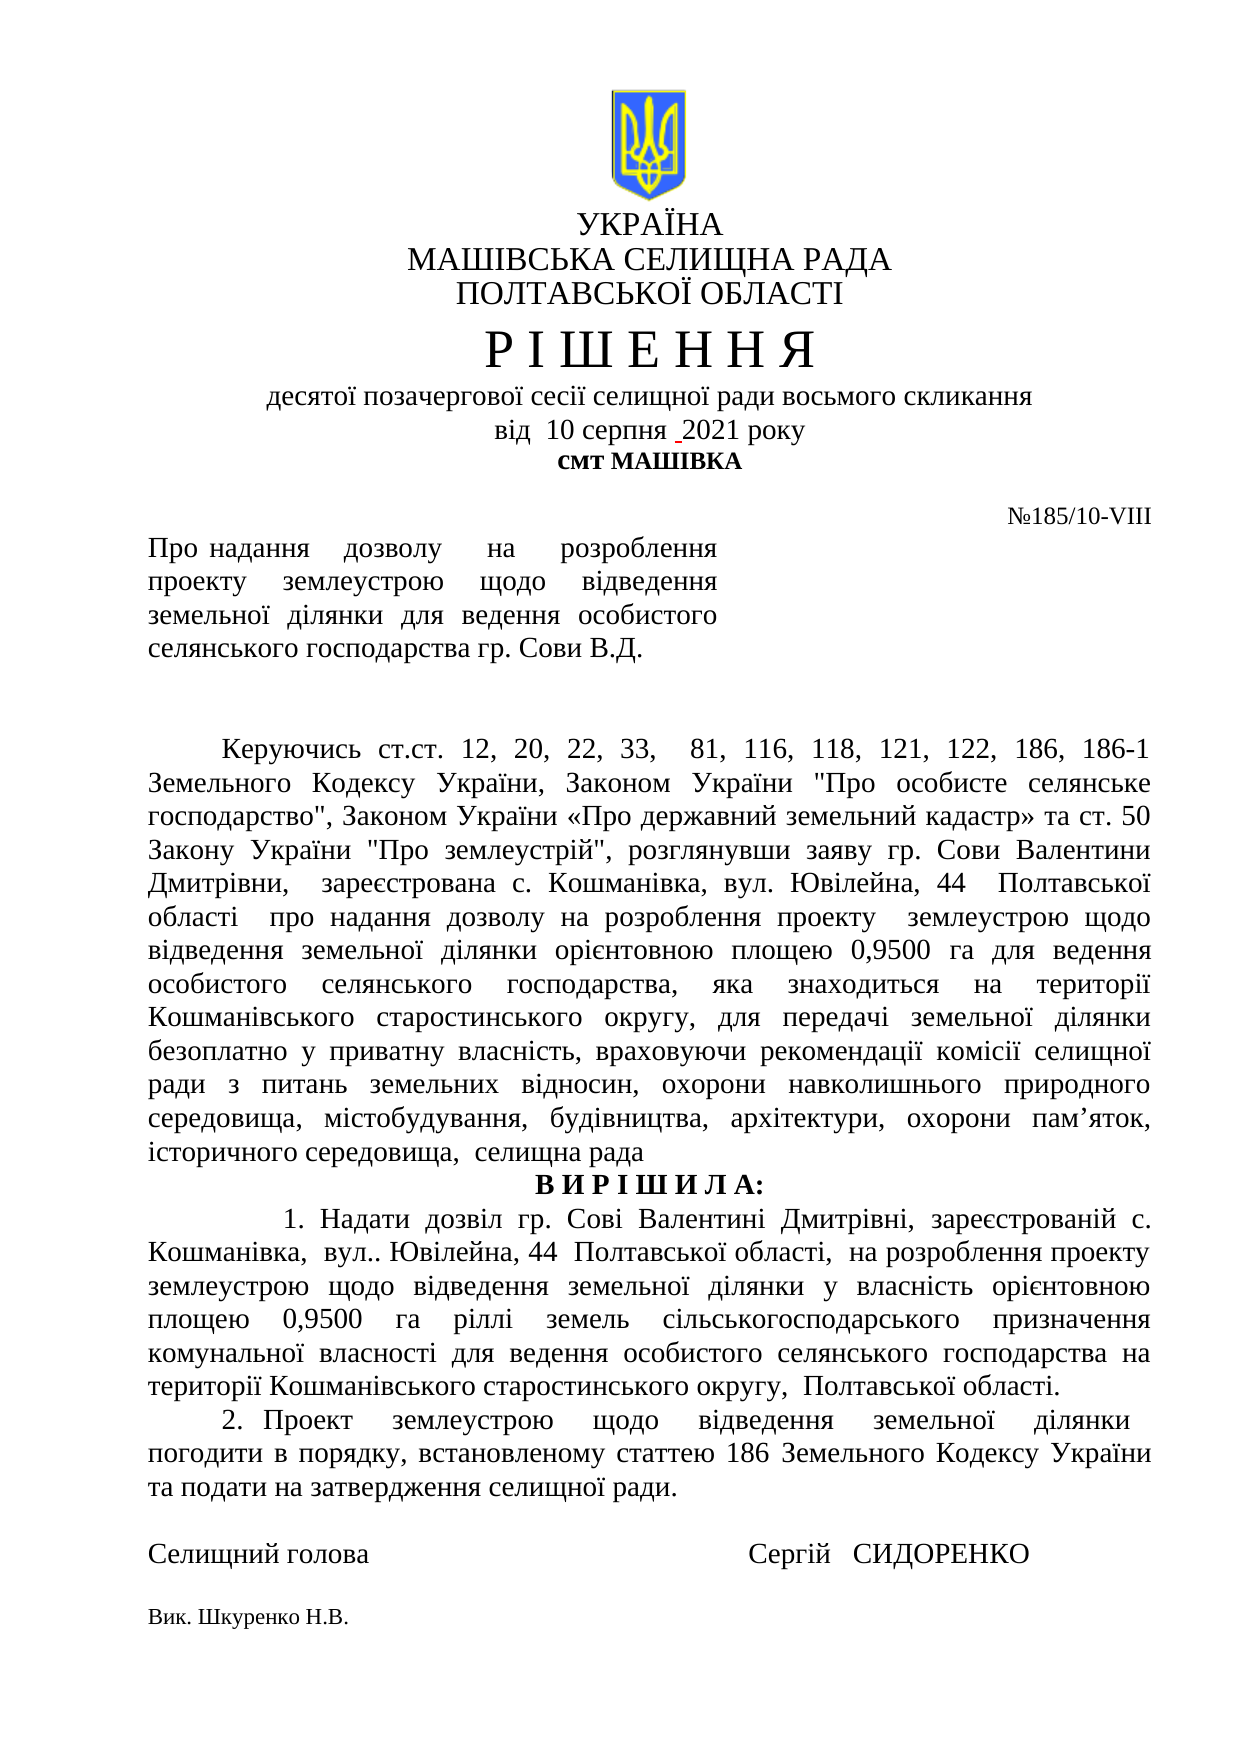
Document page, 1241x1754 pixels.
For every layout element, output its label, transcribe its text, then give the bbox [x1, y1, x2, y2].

text №185/10-VIII [148, 501, 1152, 530]
list від 10 серпня 2021 року [148, 412, 1152, 445]
list десятої позачергової сесії селищної ради восьмого скликання [148, 378, 1152, 412]
text ПОЛТАВСЬКОЇ ОБЛАСТІ [148, 277, 1152, 311]
text МАШІВСЬКА СЕЛИЩНА РАДА [148, 242, 1152, 277]
text 1. Надати дозвіл гр. Сові Валентині Дмитрівні, зареєстрованій с. Кошманівка, вул.. Ювілейна, 44 Полтавської області, на розроблення проекту землеустрою щодо відведення земельної ділянки у власність орієнтовною площею 0,9500 га ріллі земель сільськогосподарського призначення комунальної власності для ведення особистого селянського господарства на території Кошманівського старостинського округу, Полтавської області. [148, 1201, 1152, 1402]
text В И Р І Ш И Л А: [148, 1167, 1152, 1201]
text Керуючись ст.ст. 12, 20, 22, 33, 81, 116, 118, 121, 122, 186, 186-1 Земельного Кодексу України, Законом України "Про особисте селянське господарство", Законом України «Про державний земельний кадастр» та ст. 50 Закону України "Про землеустрій", розглянувши заяву гр. Сови Валентини Дмитрівни, зареєстрована с. Кошманівка, вул. Ювілейна, 44 Полтавської області про надання дозволу на розроблення проекту землеустрою щодо відведення земельної ділянки орієнтовною площею 0,9500 га для ведення особистого селянського господарства, яка знаходиться на території Кошманівського старостинського округу, для передачі земельної ділянки безоплатно у приватну власність, враховуючи рекомендації комісії селищної ради з питань земельних відносин, охорони навколишнього природного середовища, містобудування, будівництва, архітектури, охорони пам’яток, історичного середовища, селищна рада [148, 731, 1152, 1167]
subtitle Р І Ш Е Н Н Я [148, 322, 1152, 378]
text Вик. Шкуренко Н.В. [148, 1603, 1152, 1630]
table_header Про надання дозволу на розроблення проекту землеустрою щодо відведення земельної ділянки для ведення особистого селянського господарства гр. Сови В.Д. [136, 530, 729, 731]
text УКРАЇНА [148, 204, 1152, 242]
list смт МАШІВКА [148, 445, 1152, 475]
text 2. Проект землеустрою щодо відведення земельної ділянки погодити в порядку, встановленому статтею 186 Земельного Кодексу України та подати на затвердження селищної ради. [148, 1402, 1152, 1503]
text Селищний голова Сергій СИДОРЕНКО [148, 1536, 1152, 1570]
